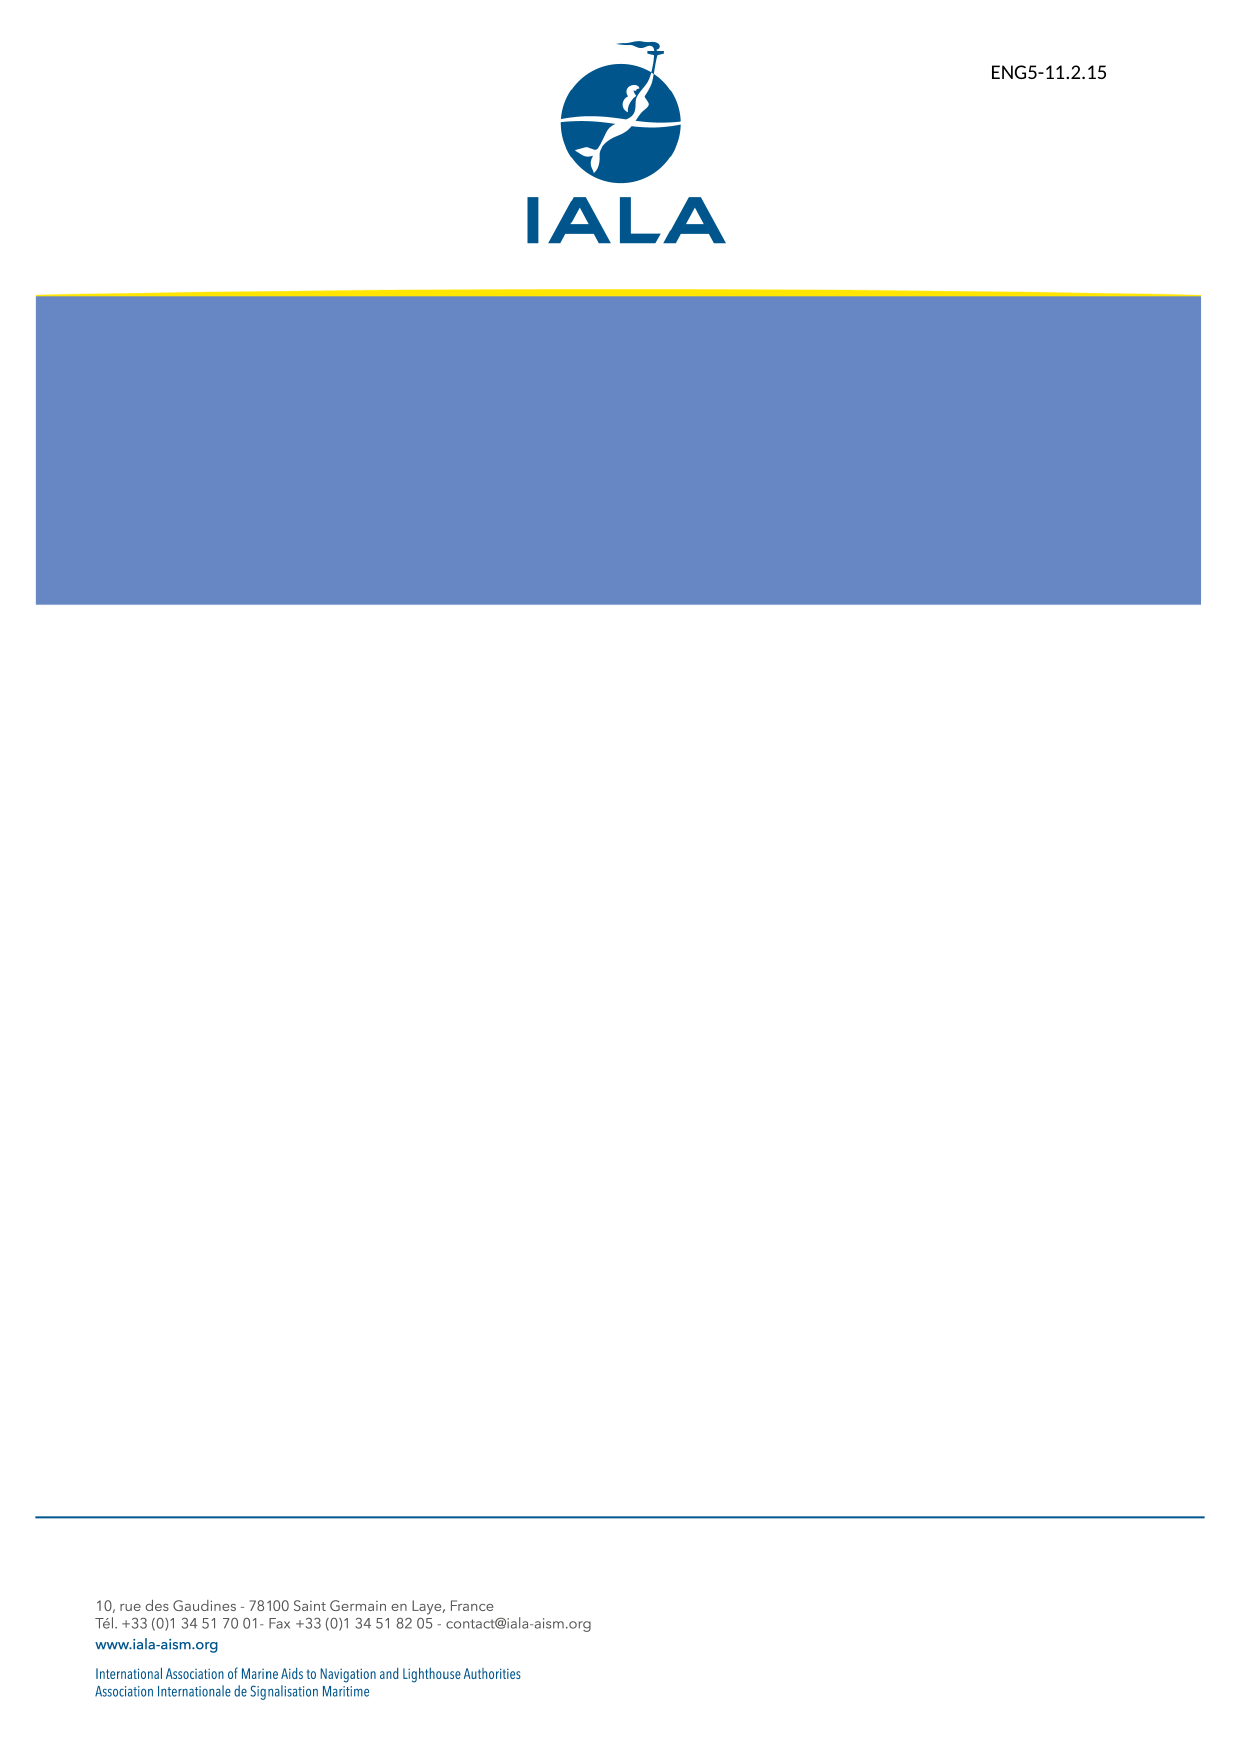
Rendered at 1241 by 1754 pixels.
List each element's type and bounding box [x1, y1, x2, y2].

picture [0, 29, 1240, 616]
picture [89, 1595, 622, 1714]
